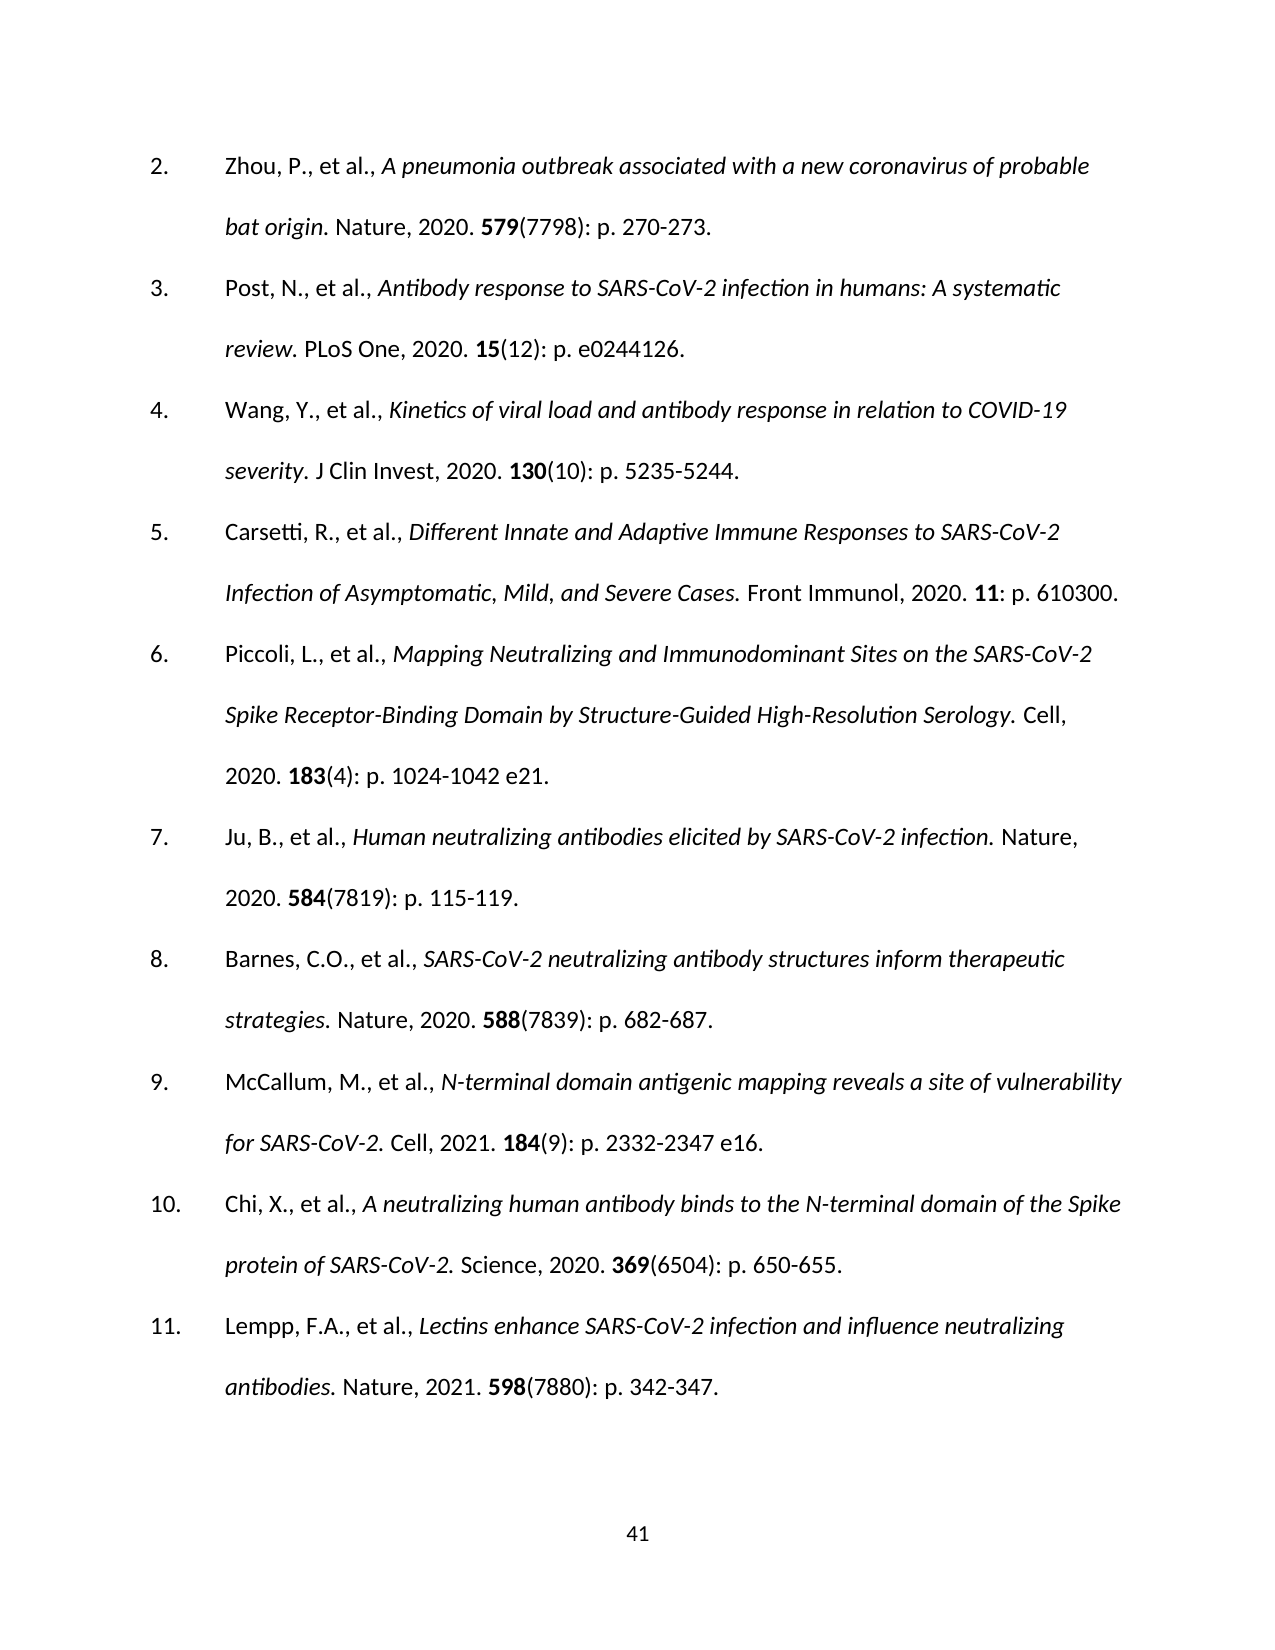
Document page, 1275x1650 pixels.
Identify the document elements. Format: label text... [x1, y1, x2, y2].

text 7. Ju, B., et al., Human neutralizing antibodies elicited by SARS-CoV-2 infection. Nature, 2020. 584(7819): p. 115-119. [150, 821, 1125, 913]
text 9. McCallum, M., et al., N-terminal domain antigenic mapping reveals a site of vulnerability for SARS-CoV-2. Cell, 2021. 184(9): p. 2332-2347 e16. [150, 1066, 1125, 1157]
text 2. Zhou, P., et al., A pneumonia outbreak associated with a new coronavirus of probable bat origin. Nature, 2020. 579(7798): p. 270-273. [150, 150, 1125, 242]
text 5. Carsetti, R., et al., Different Innate and Adaptive Immune Responses to SARS-CoV-2 Infection of Asymptomatic, Mild, and Severe Cases. Front Immunol, 2020. 11: p. 610300. [150, 516, 1125, 608]
text 8. Barnes, C.O., et al., SARS-CoV-2 neutralizing antibody structures inform therapeutic strategies. Nature, 2020. 588(7839): p. 682-687. [150, 943, 1125, 1035]
text 11. Lempp, F.A., et al., Lectins enhance SARS-CoV-2 infection and influence neutralizing antibodies. Nature, 2021. 598(7880): p. 342-347. [150, 1310, 1125, 1401]
text 3. Post, N., et al., Antibody response to SARS-CoV-2 infection in humans: A systematic review. PLoS One, 2020. 15(12): p. e0244126. [150, 272, 1125, 364]
text 10. Chi, X., et al., A neutralizing human antibody binds to the N-terminal domain of the Spike protein of SARS-CoV-2. Science, 2020. 369(6504): p. 650-655. [150, 1188, 1125, 1279]
text 4. Wang, Y., et al., Kinetics of viral load and antibody response in relation to COVID-19 severity. J Clin Invest, 2020. 130(10): p. 5235-5244. [150, 394, 1125, 486]
text 6. Piccoli, L., et al., Mapping Neutralizing and Immunodominant Sites on the SARS-CoV-2 Spike Receptor-Binding Domain by Structure-Guided High-Resolution Serology. Cell, 2020. 183(4): p. 1024-1042 e21. [150, 638, 1125, 791]
